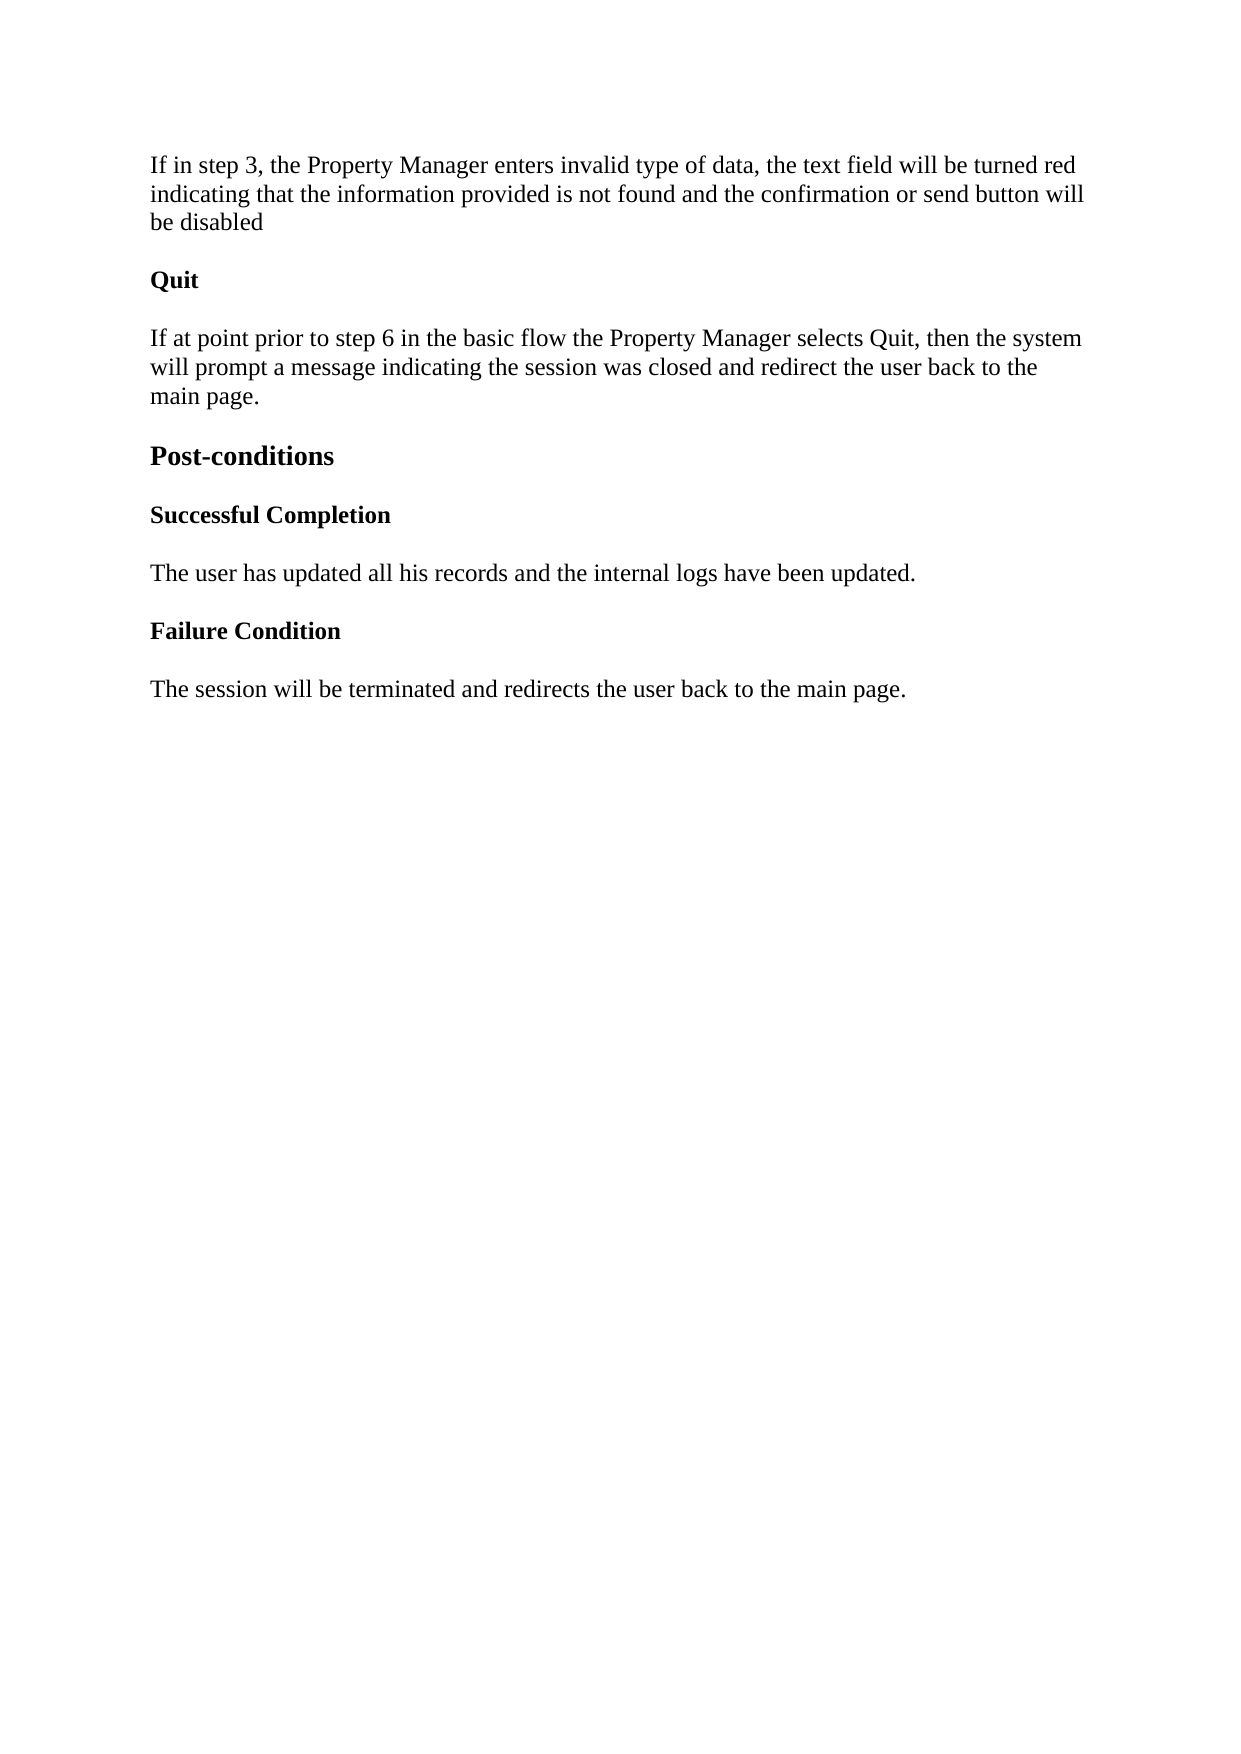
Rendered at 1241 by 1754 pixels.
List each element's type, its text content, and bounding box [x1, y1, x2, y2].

text Successful Completion [150, 500, 1090, 529]
text Post-conditions [150, 439, 1090, 471]
text Failure Condition [150, 616, 1090, 645]
text Quit [150, 265, 1090, 294]
text The session will be terminated and redirects the user back to the main page. [150, 674, 1090, 703]
text If at point prior to step 6 in the basic flow the Property Manager selects Quit, then the system will prompt a message indicating the session was closed and redirect the user back to the main page. [150, 323, 1090, 409]
text If in step 3, the Property Manager enters invalid type of data, the text field will be turned red indicating that the information provided is not found and the confirmation or send button will be disabled [150, 150, 1090, 236]
text The user has updated all his records and the internal logs have been updated. [150, 558, 1090, 587]
